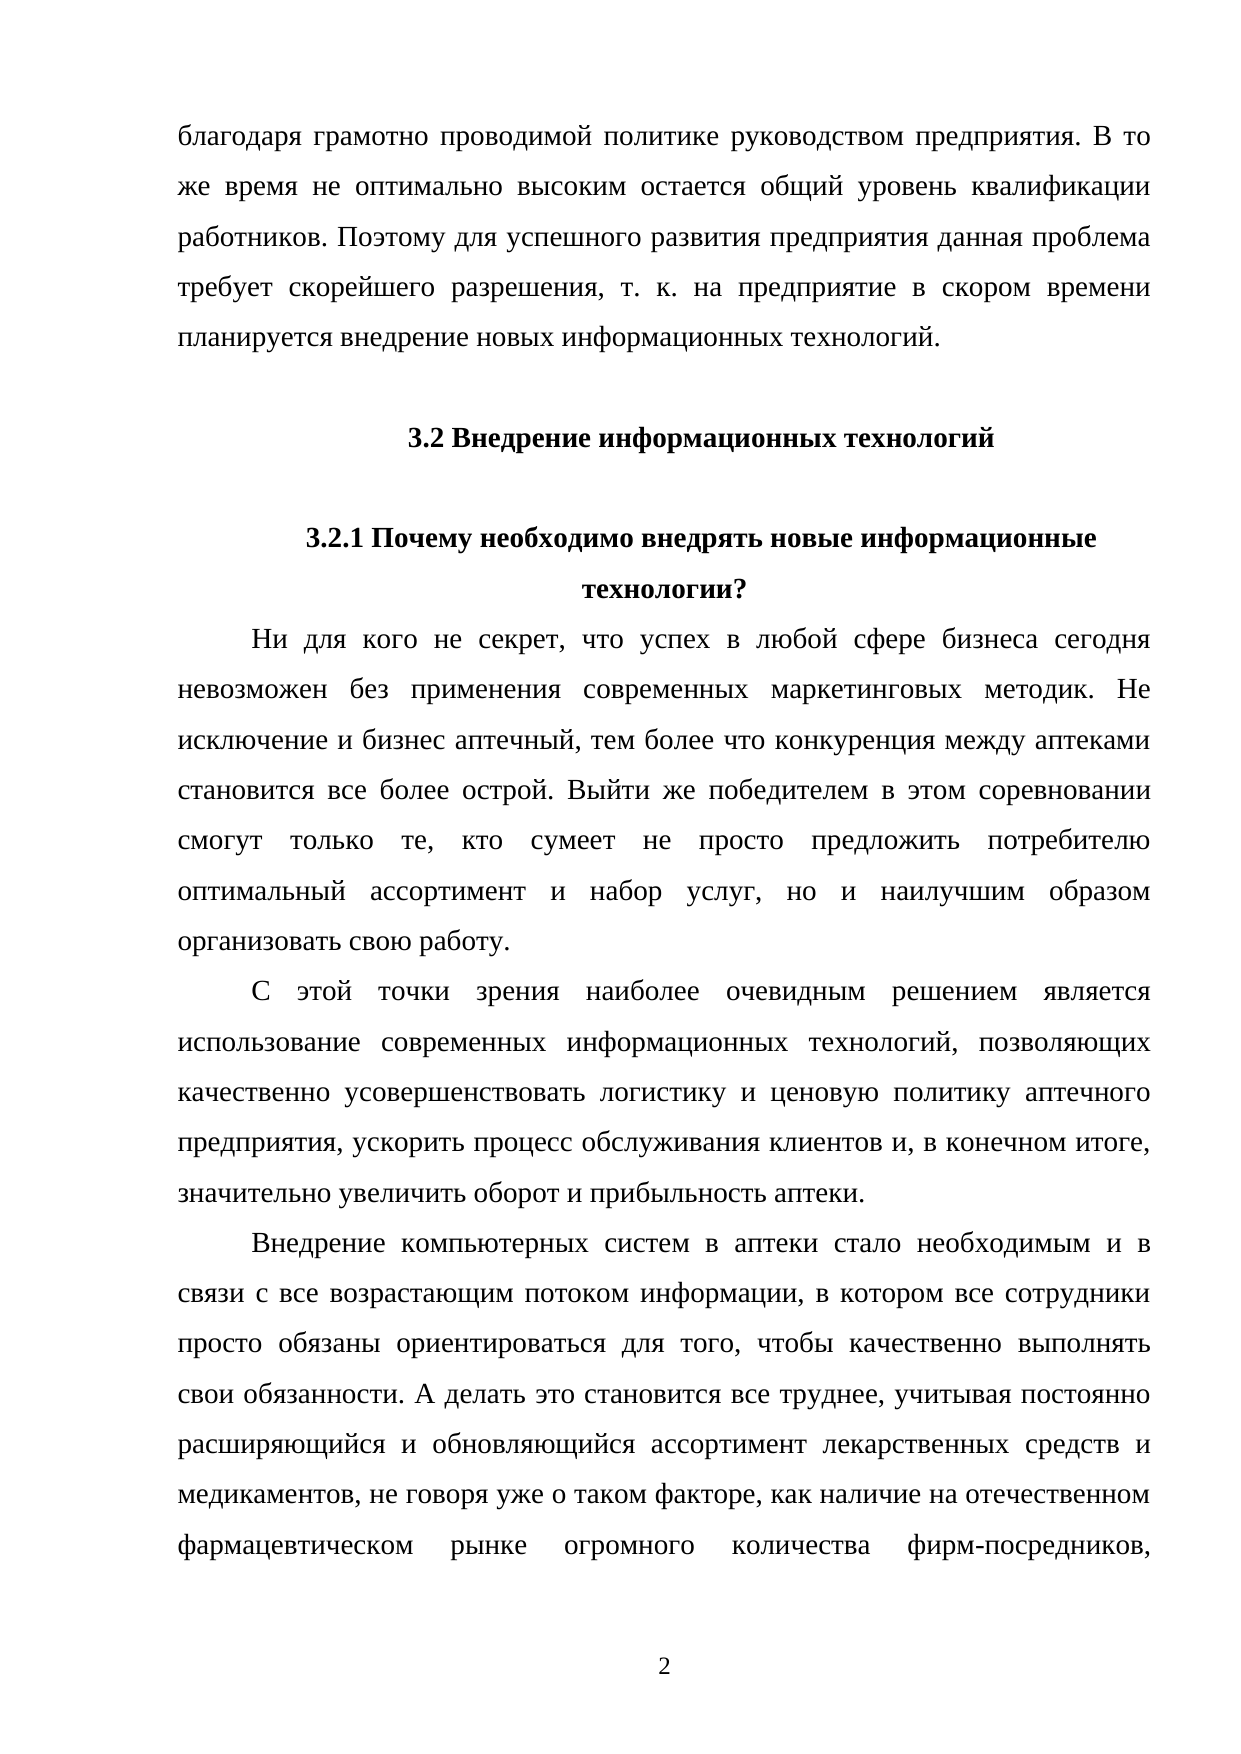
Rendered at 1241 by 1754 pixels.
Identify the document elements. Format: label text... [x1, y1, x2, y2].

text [177, 118, 1152, 353]
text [177, 1225, 1152, 1560]
text С этой точки зрения наиболее очевидным решением является использование современных информационных технологий, позволяющих качественно усовершенствовать логистику и ценовую политику аптечного предприятия, ускорить процесс обслуживания клиентов и, в конечном итоге, значительно увеличить оборот и прибыльность аптеки. [177, 973, 1152, 1208]
text 3.2 Внедрение информационных технологий [177, 420, 1152, 453]
text Ни для кого не секрет, что успех в любой сфере бизнеса сегодня невозможен без применения современных маркетинговых методик. Не исключение и бизнес аптечный, тем более что конкуренция между аптеками становится все более острой. Выйти же победителем в этом соревновании смогут только те, кто сумеет не просто предложить потребителю оптимальный ассортимент и набор услуг, но и наилучшим образом организовать свою работу. [177, 621, 1152, 957]
text 3.2.1 Почему необходимо внедрять новые информационные технологии? [177, 521, 1152, 604]
